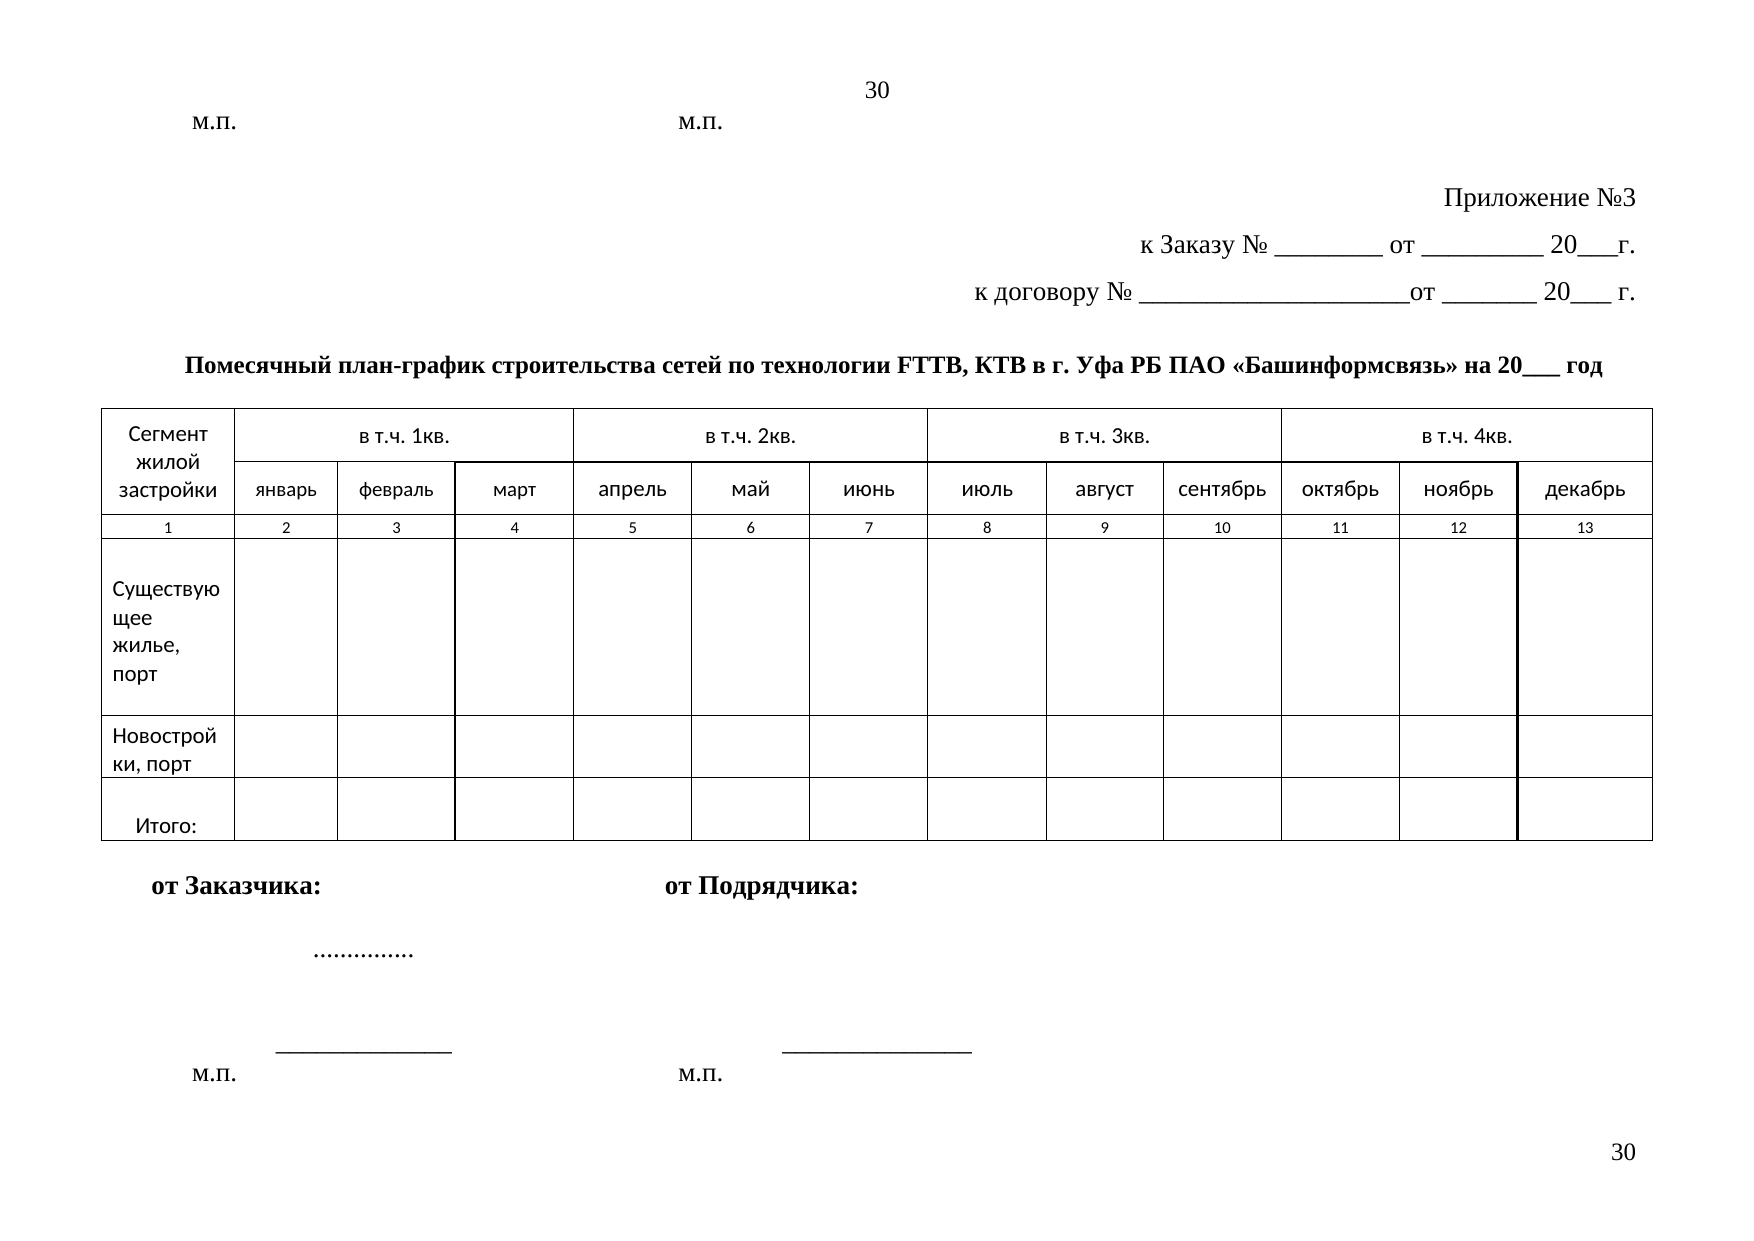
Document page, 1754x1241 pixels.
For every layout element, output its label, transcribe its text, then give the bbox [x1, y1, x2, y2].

table_cell [235, 716, 337, 777]
table_cell 12 [1400, 515, 1516, 537]
table_cell апрель [574, 463, 691, 514]
table_header в т.ч. 4кв. [1282, 409, 1652, 461]
table_cell [1400, 716, 1516, 777]
table_cell [1282, 716, 1399, 777]
table_cell [456, 539, 573, 715]
table_cell [1047, 716, 1163, 777]
table_header от Заказчика: [107, 870, 620, 901]
table_cell [1519, 539, 1652, 715]
table_cell ______________ м.п. [620, 901, 1133, 1087]
table_cell январь [235, 462, 337, 514]
table_cell [1164, 778, 1281, 840]
table_cell Существующее жилье, порт [102, 539, 234, 715]
table_cell 13 [1519, 515, 1652, 537]
table_cell 8 [928, 515, 1046, 537]
table_cell [1400, 539, 1516, 715]
table_cell 7 [810, 515, 927, 537]
table_cell Итого: [102, 778, 234, 840]
table_cell ______________ м.п. [620, 104, 1133, 135]
table_cell [456, 778, 573, 840]
table_cell октябрь [1282, 463, 1399, 514]
table_cell [1400, 778, 1516, 840]
table_cell 6 [692, 515, 809, 537]
table_cell [692, 539, 809, 715]
table_cell [1282, 778, 1399, 840]
table_cell [1519, 716, 1652, 777]
table_cell ноябрь [1400, 463, 1516, 514]
table_cell 4 [456, 515, 573, 537]
table_cell 3 [338, 515, 454, 537]
table_cell ............... _____________ м.п. [107, 901, 620, 1087]
title Приложение №3 [118, 182, 1636, 213]
title к договору № ____________________от _______ 20___ г. [118, 275, 1636, 306]
table_cell март [456, 463, 573, 514]
table_cell [692, 716, 809, 777]
table_cell декабрь [1519, 462, 1652, 514]
text Помесячный план-график строительства сетей по технологии FTTB, КТВ в г. Уфа РБ ПАО «Башинформсвязь» на 20___ год [151, 350, 1636, 379]
table_cell [235, 778, 337, 840]
table_cell август [1047, 463, 1163, 514]
table_cell июнь [810, 463, 927, 514]
table_cell Новостройки, порт [102, 716, 234, 777]
table_cell сентябрь [1164, 463, 1281, 514]
table_cell 11 [1282, 515, 1399, 537]
table_cell [692, 778, 809, 840]
table_cell [810, 778, 927, 840]
table_cell [928, 539, 1046, 715]
table_cell 1 [102, 515, 234, 537]
table_cell [1047, 778, 1163, 840]
table_cell [928, 778, 1046, 840]
table_cell май [692, 463, 809, 514]
table_cell февраль [338, 462, 454, 514]
table_cell [338, 716, 454, 777]
table_cell [235, 539, 337, 715]
table_cell [338, 539, 454, 715]
table_cell [1164, 716, 1281, 777]
table_cell [810, 539, 927, 715]
table_cell [1164, 539, 1281, 715]
table_cell [574, 778, 691, 840]
table_cell 5 [574, 515, 691, 537]
table_cell [574, 539, 691, 715]
table_cell июль [928, 463, 1046, 514]
table_header Сегмент жилой застройки [102, 409, 234, 514]
table_cell 2 [235, 515, 337, 537]
table_cell [928, 716, 1046, 777]
table_header в т.ч. 2кв. [574, 409, 927, 461]
table_cell [1047, 539, 1163, 715]
table_cell __________ м.п. [107, 104, 620, 135]
table_header в т.ч. 1кв. [235, 409, 573, 461]
table_cell [456, 716, 573, 777]
table_cell 9 [1047, 515, 1163, 537]
table_header от Подрядчика: [620, 870, 1133, 901]
title к Заказу № ________ от _________ 20___г. [118, 228, 1636, 259]
table_header в т.ч. 3кв. [928, 409, 1281, 461]
table_cell [338, 778, 454, 840]
table_cell [1519, 778, 1652, 840]
table_cell 10 [1164, 515, 1281, 537]
table_cell [810, 716, 927, 777]
table_cell [1282, 539, 1399, 715]
table_cell [574, 716, 691, 777]
